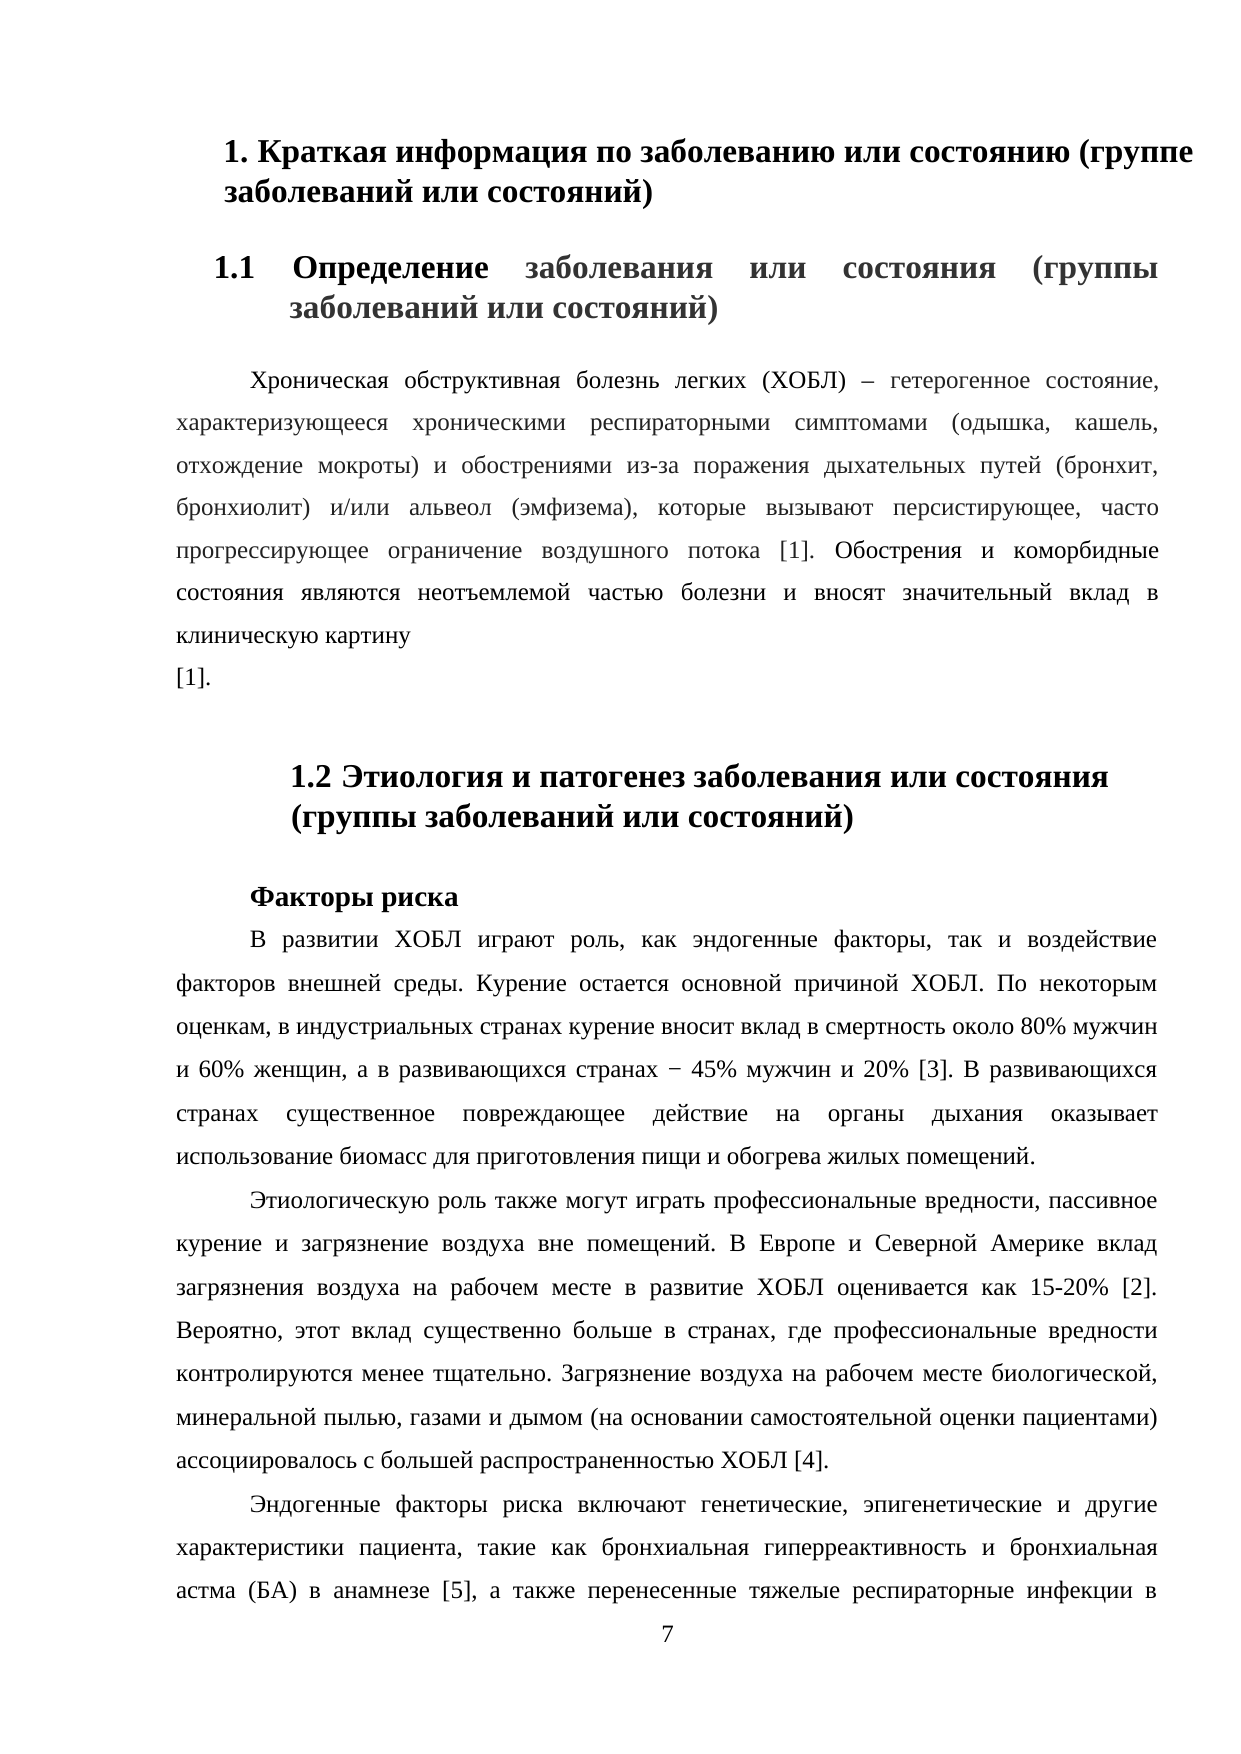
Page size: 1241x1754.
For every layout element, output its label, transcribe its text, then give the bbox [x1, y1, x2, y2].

text Хроническая обструктивная болезнь легких (ХОБЛ) – гетерогенное состояние, характеризующееся хроническими респираторными симптомами (одышка, кашель, отхождение мокроты) и обострениями из-за поражения дыхательных путей (бронхит, бронхиолит) и/или альвеол (эмфизема), которые вызывают персистирующее, часто прогрессирующее ограничение воздушного потока [1]. Обострения и коморбидные состояния являются неотъемлемой частью болезни и вносят значительный вклад в клиническую картину [176, 365, 1159, 648]
text [1]. [176, 662, 1158, 691]
text Этиологическую роль также могут играть профессиональные вредности, пассивное курение и загрязнение воздуха вне помещений. В Европе и Северной Америке вклад загрязнения воздуха на рабочем месте в развитие ХОБЛ оценивается как 15-20% [2]. Вероятно, этот вклад существенно больше в странах, где профессиональные вредности контролируются менее тщательно. Загрязнение воздуха на рабочем месте биологической, минеральной пылью, газами и дымом (на основании самостоятельной оценки пациентами) ассоциировалось с большей распространенностью ХОБЛ [4]. [176, 1185, 1158, 1474]
subtitle 1.2 Этиология и патогенез заболевания или состояния (группы заболеваний или состояний) [290, 757, 1214, 834]
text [176, 1489, 1158, 1604]
text 1.1 Определение заболевания или состояния (группы заболеваний или состояний) [213, 247, 1159, 325]
subtitle Факторы риска [249, 879, 1204, 913]
subtitle 1. Краткая информация по заболеванию или состоянию (группе заболеваний или состояний) [223, 131, 1214, 209]
text В развитии ХОБЛ играют роль, как эндогенные факторы, так и воздействие факторов внешней среды. Курение остается основной причиной ХОБЛ. По некоторым оценкам, в индустриальных странах курение вносит вклад в смертность около 80% мужчин и 60% женщин, а в развивающихся странах − 45% мужчин и 20% [3]. В развивающихся странах существенное повреждающее действие на органы дыхания оказывает использование биомасс для приготовления пищи и обогрева жилых помещений. [176, 924, 1158, 1170]
